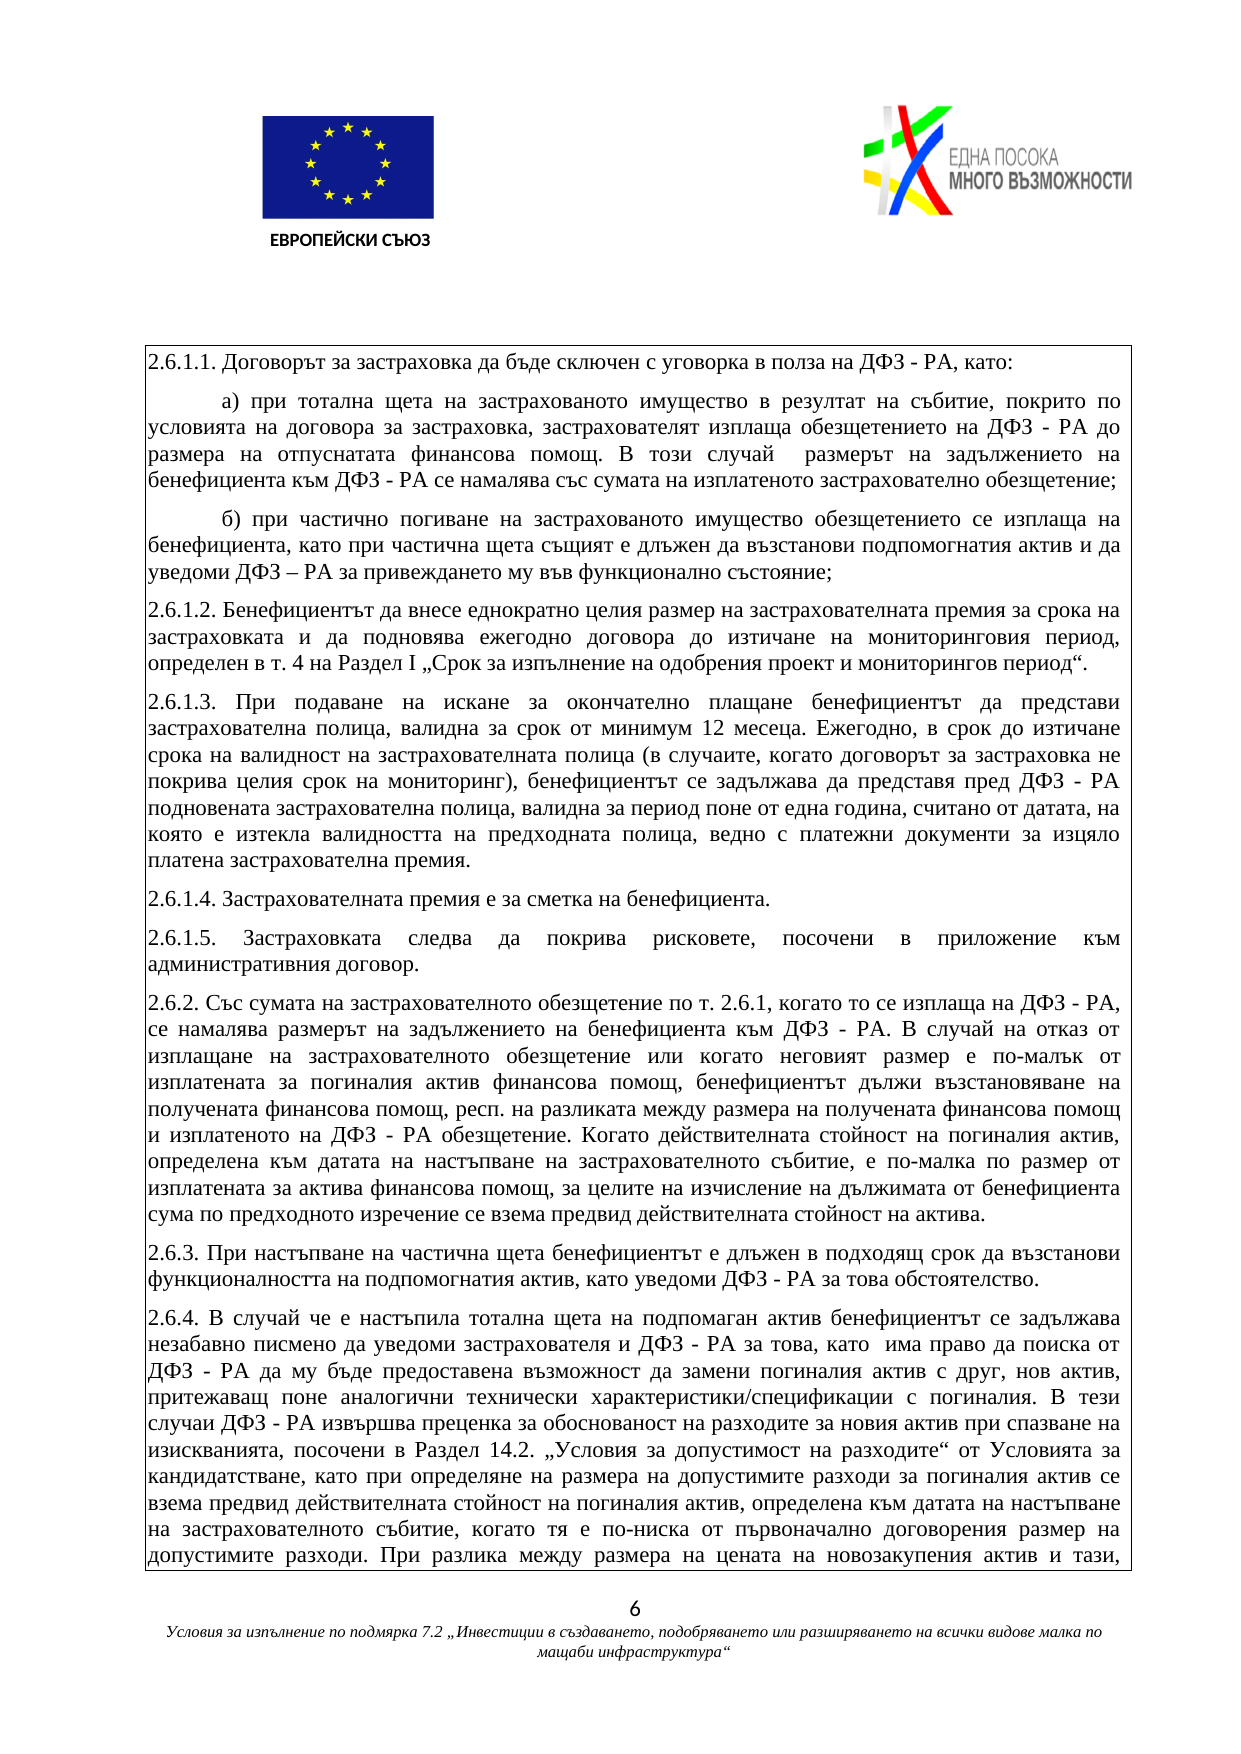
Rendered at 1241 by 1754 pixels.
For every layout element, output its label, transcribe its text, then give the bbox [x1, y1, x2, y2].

text 2.6.1.2. Бенефициентът да внесе еднократно целия размер на застрахователната премия за срока на застраховката и да подновява ежегодно договора до изтичане на мониторинговия период, определен в т. 4 на Раздел I „Срок за изпълнение на одобрения проект и мониторингов период“. [146, 593, 1131, 676]
text 2.6.1.5. Застраховката следва да покрива рисковете, посочени в приложение към административния договор. [146, 921, 1131, 977]
text 2.6.2. Със сумата на застрахователното обезщетение по т. 2.6.1, когато то се изплаща на ДФЗ - РА, се намалява размерът на задължението на бенефициента към ДФЗ - РА. В случай на отказ от изплащане на застрахователното обезщетение или когато неговият размер е по-малък от изплатената за погиналия актив финансова помощ, бенефициентът дължи възстановяване на получената финансова помощ, респ. на разликата между размера на получената финансова помощ и изплатеното на ДФЗ - РА обезщетение. Когато действителната стойност на погиналия актив, определена към датата на настъпване на застрахователното събитие, е по-малка по размер от изплатената за актива финансова помощ, за целите на изчисление на дължимата от бенефициента сума по предходното изречение се взема предвид действителната стойност на актива. [146, 986, 1131, 1226]
text 2.6.1.1. Договорът за застраховка да бъде сключен с уговорка в полза на ДФЗ - РА, като: [146, 346, 1131, 374]
picture [259, 116, 437, 222]
text б) при частично погиване на застрахованото имущество обезщетението се изплаща на бенефициента, като при частична щета същият е длъжен да възстанови подпомогнатия актив и да уведоми ДФЗ – РА за привеждането му във функционално състояние; [146, 502, 1131, 584]
text а) при тотална щета на застрахованото имущество в резултат на събитие, покрито по условията на договора за застраховка, застрахователят изплаща обезщетението на ДФЗ - РА до размера на отпуснатата финансова помощ. В този случай размерът на задължението на бенефициента към ДФЗ - РА се намалява със сумата на изплатеното застрахователно обезщетение; [146, 384, 1131, 492]
picture [856, 101, 1135, 218]
text 2.6.3. При настъпване на частична щета бенефициентът е длъжен в подходящ срок да възстанови функционалността на подпомогнатия актив, като уведоми ДФЗ - РА за това обстоятелство. [146, 1236, 1131, 1292]
text 2.6.1.4. Застрахователната премия е за сметка на бенефициента. [146, 882, 1131, 911]
text 2.6.1.3. При подаване на искане за окончателно плащане бенефициентът да представи застрахователна полица, валидна за срок от минимум 12 месеца. Ежегодно, в срок до изтичане срока на валидност на застрахователната полица (в случаите, когато договорът за застраховка не покрива целия срок на мониторинг), бенефициентът се задължава да представя пред ДФЗ - РА подновената застрахователна полица, валидна за период поне от една година, считано от датата, на която е изтекла валидността на предходната полица, ведно с платежни документи за изцяло платена застрахователна премия. [146, 685, 1131, 873]
